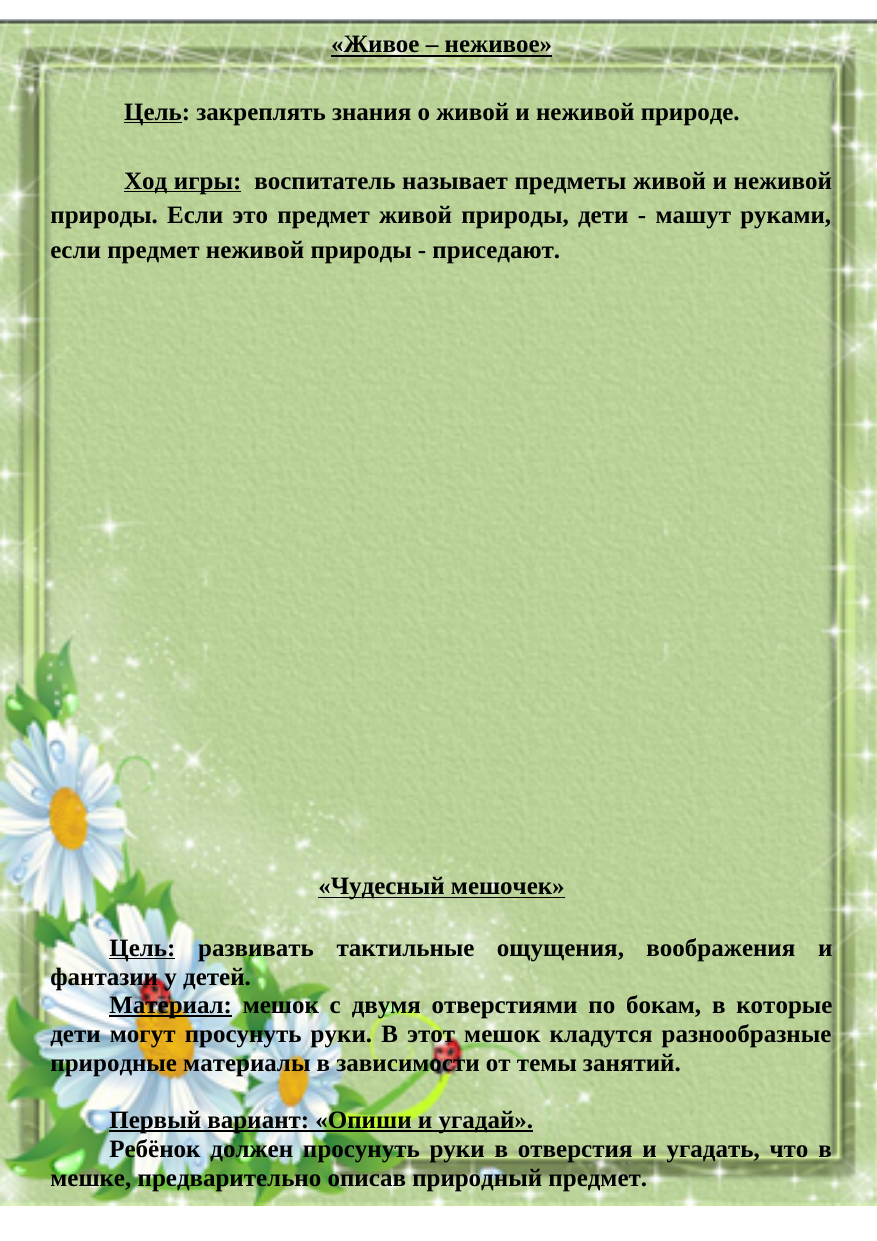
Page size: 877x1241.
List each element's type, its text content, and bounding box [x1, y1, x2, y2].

text Ход игры: воспитатель называет предметы живой и неживой природы. Если это предмет живой природы, дети - машут руками, если предмет неживой природы - приседают. [50, 166, 833, 264]
subtitle «Живое – неживое» [50, 29, 833, 58]
subtitle «Чудесный мешочек» [50, 871, 833, 900]
text Ребёнок должен просунуть руки в отверстия и угадать, что в мешке, предварительно описав природный предмет. [50, 1134, 833, 1192]
text Цель: закреплять знания о живой и неживой природе. [50, 97, 833, 126]
picture [0, 19, 877, 1206]
text Первый вариант: «Опиши и угадай». [50, 1105, 833, 1134]
text Цель: развивать тактильные ощущения, воображения и фантазии у детей. [50, 933, 833, 990]
text Материал: мешок с двумя отверстиями по бокам, в которые дети могут просунуть руки. В этот мешок кладутся разнообразные природные материалы в зависимости от темы занятий. [50, 990, 833, 1077]
